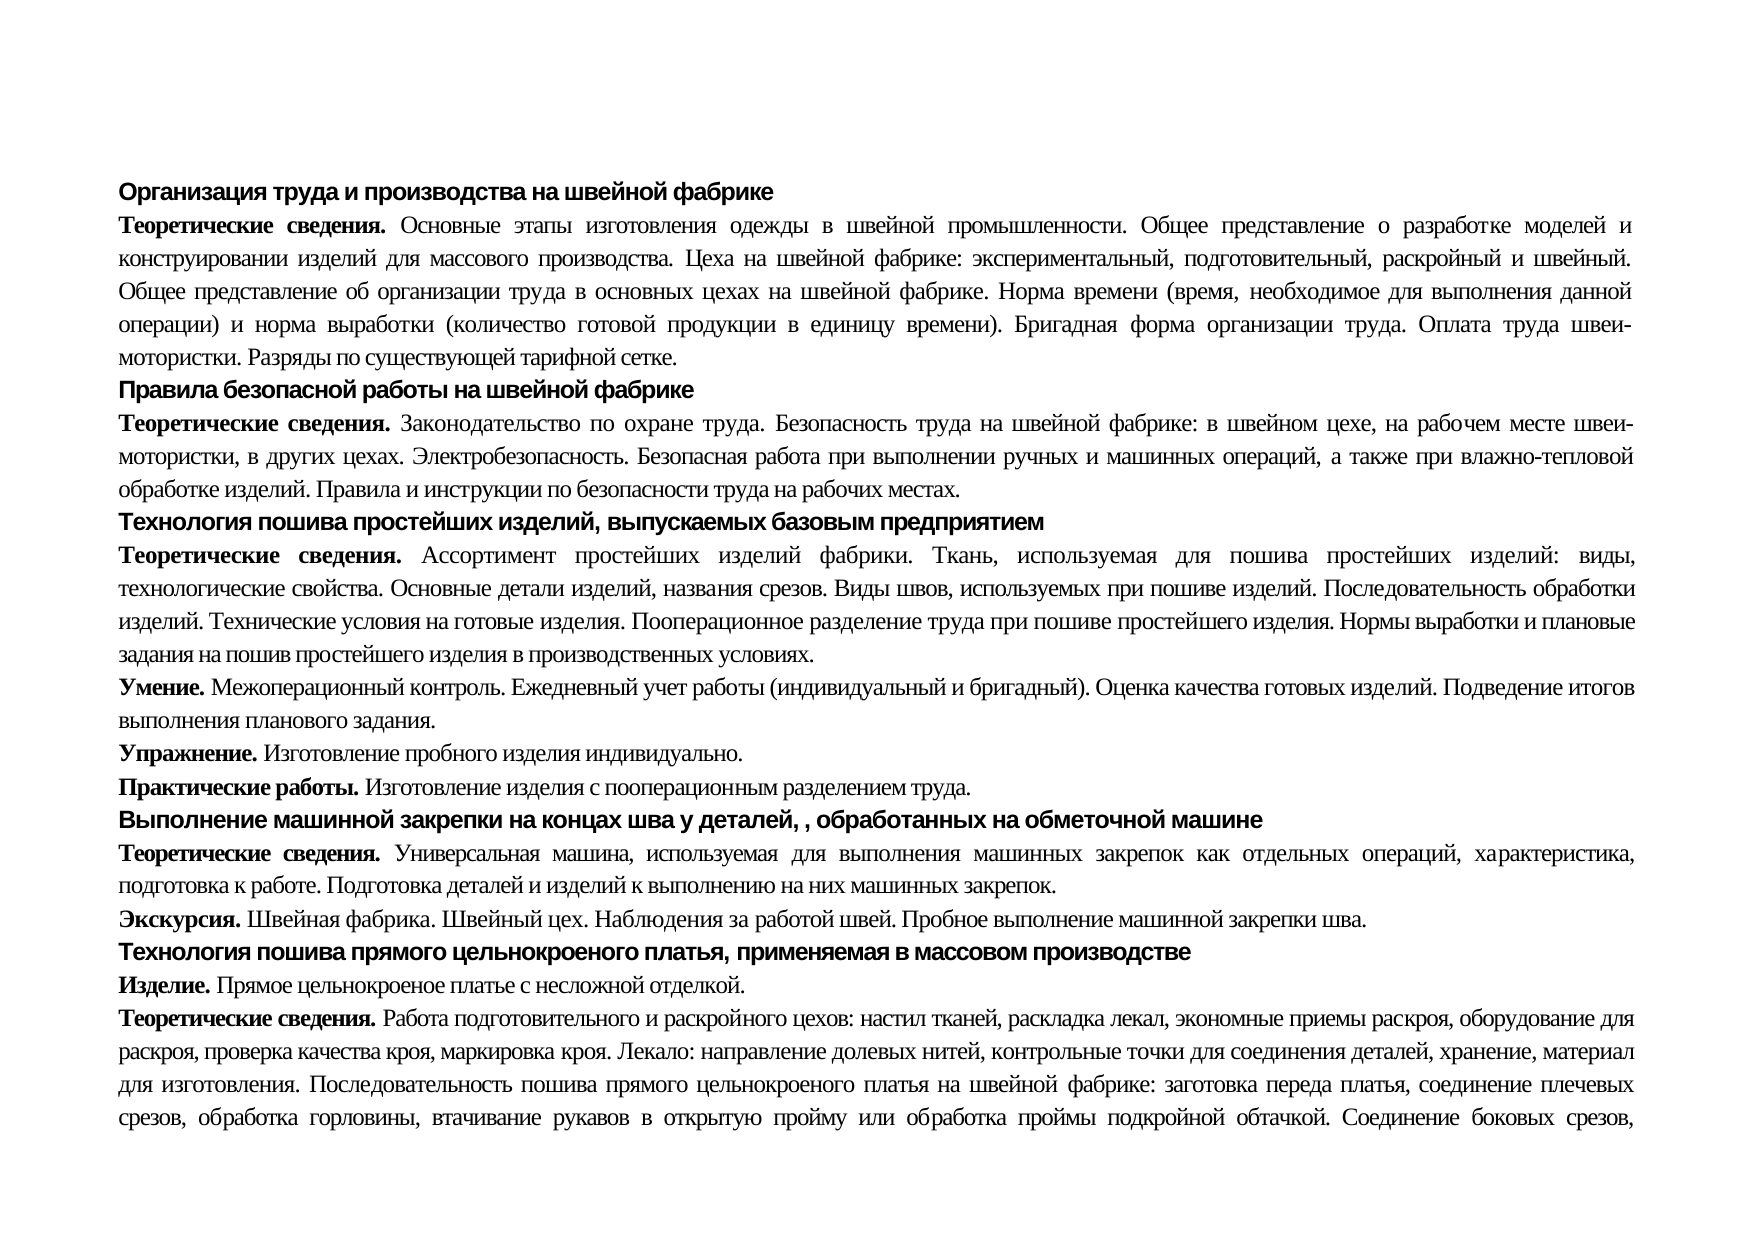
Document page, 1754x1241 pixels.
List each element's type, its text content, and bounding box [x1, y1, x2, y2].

text Выполнение машинной закрепки на концах шва у деталей, , обработанных на обметочной машине [118, 804, 1636, 833]
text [118, 1003, 1635, 1131]
text Технология пошива прямого цельнокроеного платья, применяемая в массовом производстве [118, 937, 1588, 965]
text Упражнение. Изготовление пробного изделия индивидуально. [118, 738, 1636, 767]
text Теоретические сведения. Основные этапы изготовления одежды в швейной промышленности. Общее представление о разработке моделей и конструировании изделий для массового производства. Цеха на швейной фабрике: экспериментальный, подготовительный, раскройный и швейный. Общее представление об организации труда в основных цехах на швейной фабрике. Норма времени (время, необходимое для выполнения данной операции) и норма выработки (количество готовой продукции в единицу времени). Бригадная форма организации труда. Оплата труда швеи-мотористки. Разряды по существующей тарифной сетке. [118, 210, 1632, 371]
text Умение. Межоперационный контроль. Ежедневный учет работы (индивидуальный и бригадный). Оценка качества готовых изделий. Подведение итогов выполнения планового задания. [118, 672, 1635, 734]
text Практические работы. Изготовление изделия с пооперационным разделением труда. [118, 772, 1635, 800]
text Экскурсия. Швейная фабрика. Швейный цех. Наблюдения за работой швей. Пробное выполнение машинной закрепки шва. [118, 904, 1635, 932]
text Организация труда и производства на швейной фабрике [118, 177, 1636, 206]
text Технология пошива простейших изделий, выпускаемых базовым предприятием [118, 507, 1452, 536]
text Правила безопасной работы на швейной фабрике [118, 375, 1636, 404]
text Теоретические сведения. Законодательство по охране труда. Безопасность труда на швейной фабрике: в швейном цехе, на рабочем месте швеи-мотористки, в других цехах. Электробезопасность. Безопасная работа при выполнении ручных и машинных операций, а также при влажно-тепловой обработке изделий. Правила и инструкции по безопасности труда на рабочих местах. [118, 408, 1634, 503]
text Изделие. Прямое цельнокроеное платье с несложной отделкой. [118, 970, 1636, 998]
text Теоретические сведения. Ассортимент простейших изделий фабрики. Ткань, используемая для пошива простейших изделий: виды, технологические свойства. Основные детали изделий, названия срезов. Виды швов, используемых при пошиве изделий. Последовательность обработки изделий. Технические условия на готовые изделия. Пооперационное разделение труда при пошиве простейшего изделия. Нормы выработки и плановые задания на пошив простейшего изделия в производственных условиях. [118, 540, 1636, 668]
text Теоретические сведения. Универсальная машина, используемая для выполнения машинных закрепок как отдельных операций, характеристика, подготовка к работе. Подготовка деталей и изделий к выполнению на них машинных закрепок. [118, 838, 1635, 899]
